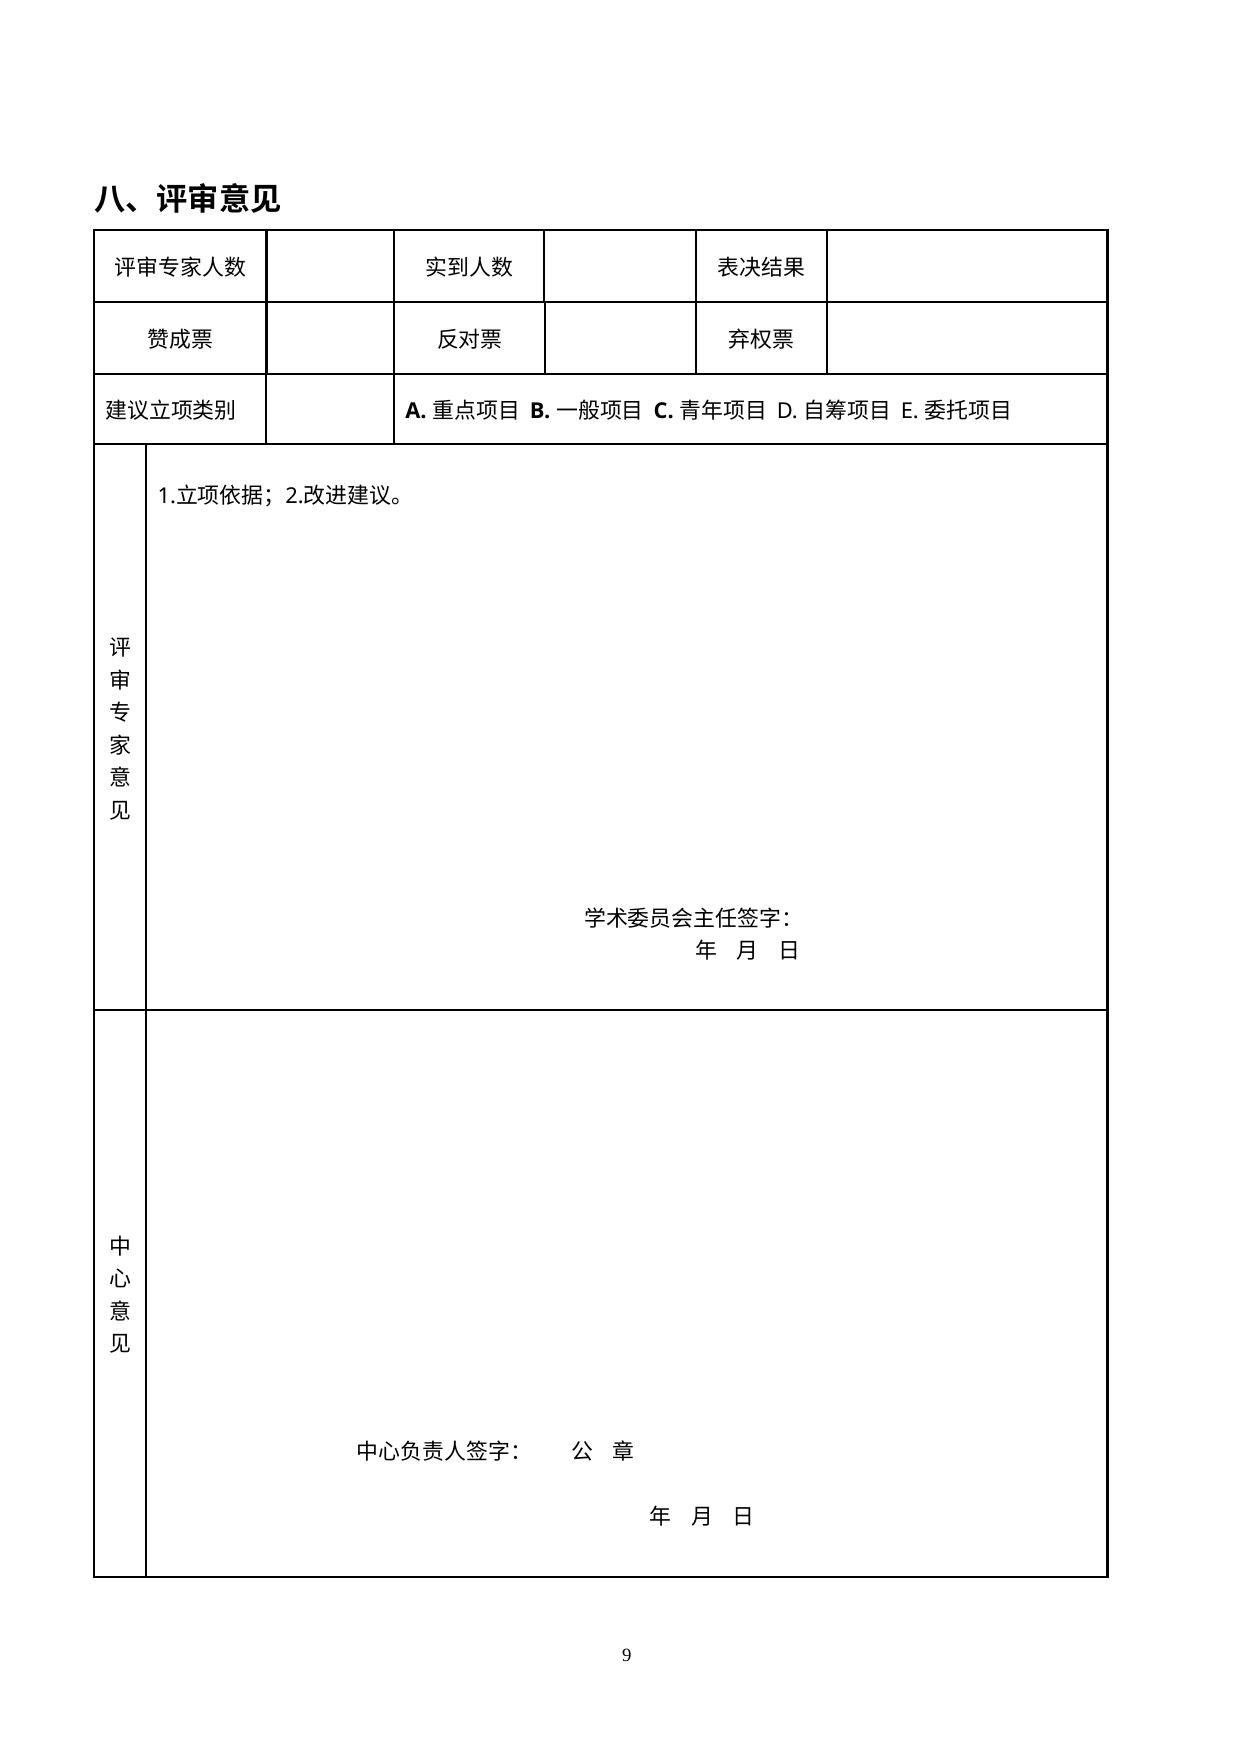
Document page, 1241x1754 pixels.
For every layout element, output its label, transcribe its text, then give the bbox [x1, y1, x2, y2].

table_header [545, 231, 695, 301]
text 八、评审意见 [94, 164, 1159, 229]
table_cell 反对票 [395, 303, 544, 373]
table_header [828, 231, 1106, 301]
table_header [268, 231, 393, 301]
table_cell 中心意见 [95, 1011, 145, 1576]
table_cell 赞成票 [95, 303, 265, 373]
table_cell A. 重点项目 B. 一般项目 C. 青年项目 D. 自筹项目 E. 委托项目 [395, 375, 1106, 443]
table_header 评审专家人数 [95, 231, 265, 301]
table_cell [828, 303, 1106, 373]
table_cell [268, 303, 393, 373]
table_cell 中心负责人签字： 公 章 年 月 日 [147, 1011, 1106, 1576]
table_cell [546, 303, 695, 373]
table_cell 弃权票 [697, 303, 826, 373]
table_cell [267, 375, 393, 443]
table_cell 评审专家 意见 [95, 445, 145, 1009]
table_cell 建议立项类别 [95, 375, 265, 443]
table_cell 1.立项依据；2.改进建议。 学术委员会主任签字： 年 月 日 [147, 445, 1106, 1009]
table_header 实到人数 [395, 231, 543, 301]
table_header 表决结果 [697, 231, 826, 301]
